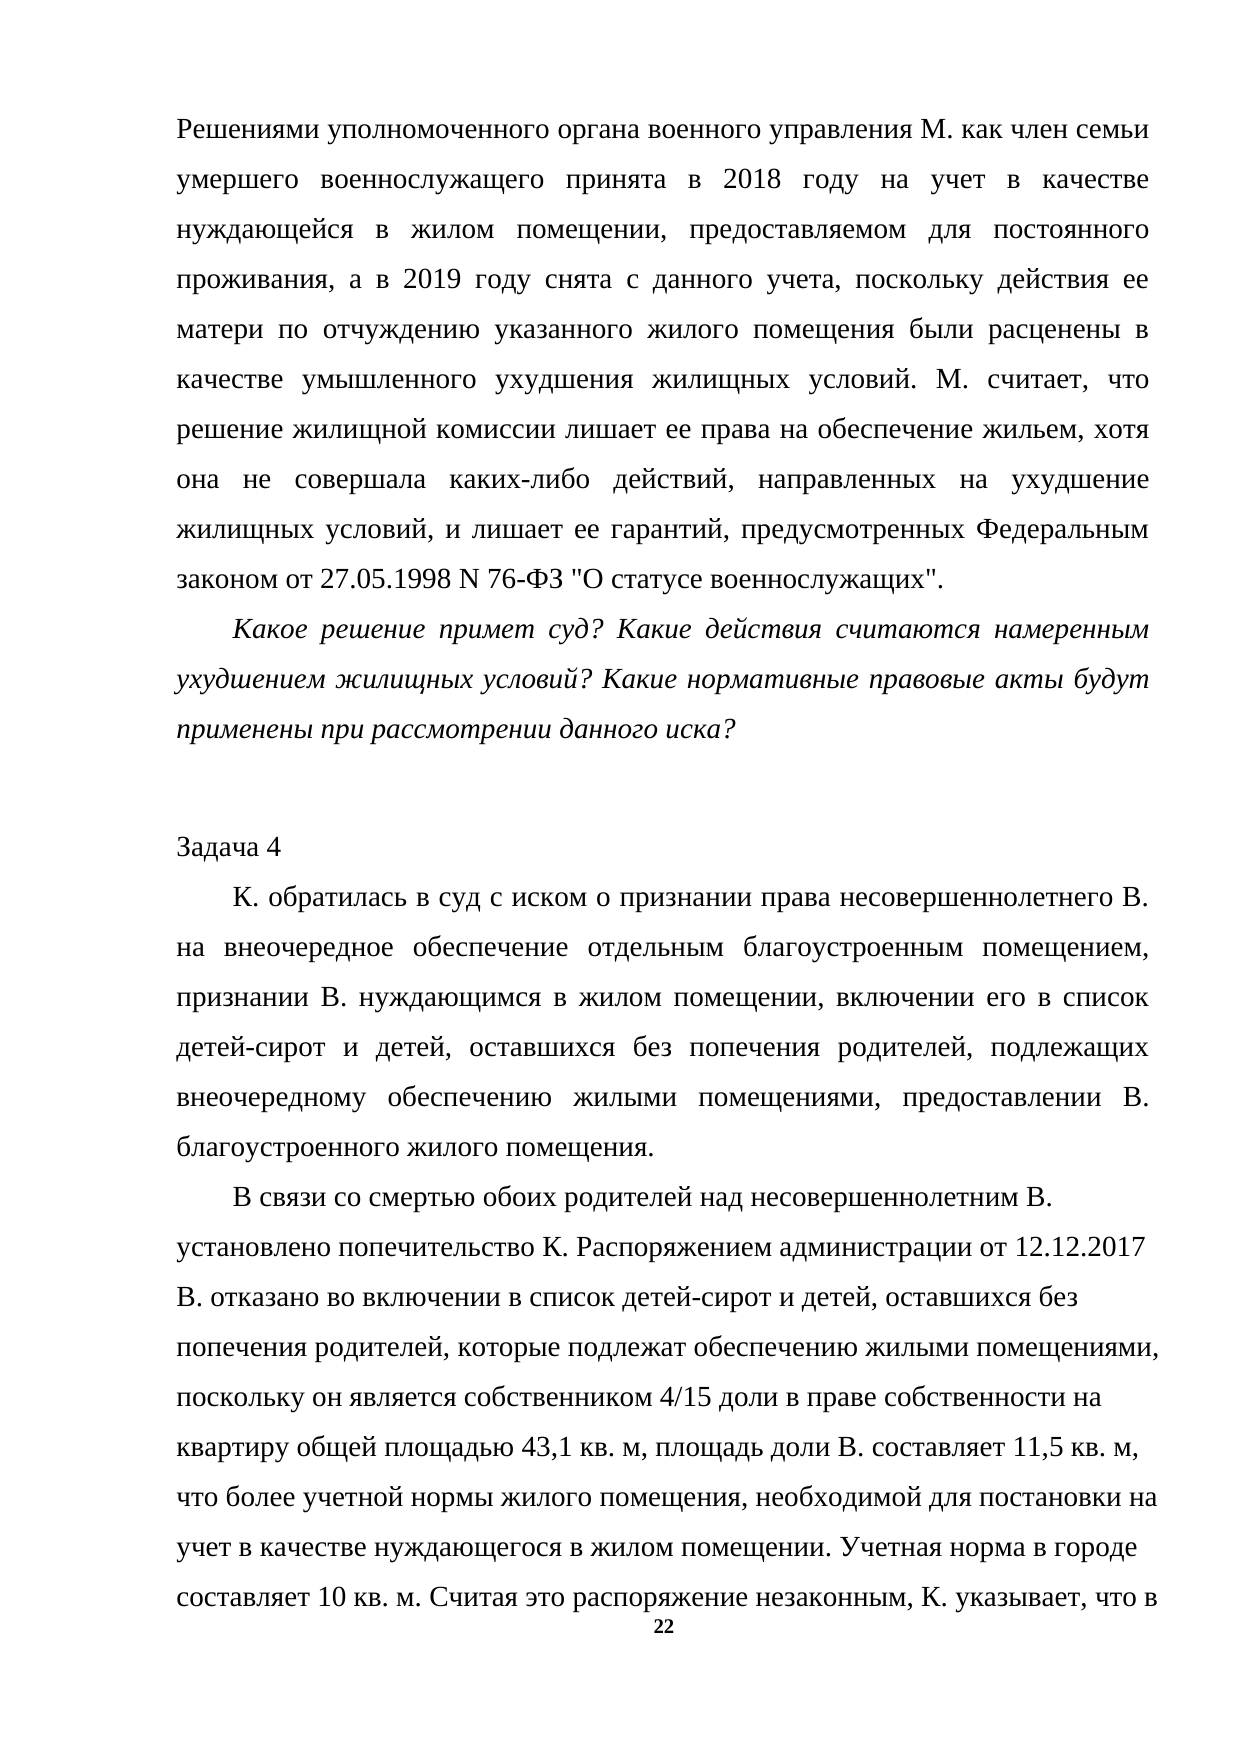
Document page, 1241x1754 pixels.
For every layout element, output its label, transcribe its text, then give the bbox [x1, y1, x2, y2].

text поскольку он является собственником 4/15 доли в праве собственности на [176, 1367, 1204, 1417]
text В. отказано во включении в список детей-сирот и детей, оставшихся без [176, 1267, 1204, 1317]
text Решениями уполномоченного органа военного управления М. как член семьи умершего военнослужащего принята в 2018 году на учет в качестве нуждающейся в жилом помещении, предоставляемом для постоянного проживания, а в 2019 году снята с данного учета, поскольку действия ее матери по отчуждению указанного жилого помещения были расценены в качестве умышленного ухудшения жилищных условий. М. считает, что решение жилищной комиссии лишает ее права на обеспечение жильем, хотя она не совершала каких-либо действий, направленных на ухудшение жилищных условий, и лишает ее гарантий, предусмотренных Федеральным законом от 27.05.1998 N 76-ФЗ "О статусе военнослужащих". [176, 99, 1150, 599]
text Задача 4 [176, 817, 1204, 867]
text Какое решение примет суд? Какие действия считаются намеренным ухудшением жилищных условий? Какие нормативные правовые акты будут применены при рассмотрении данного иска? [176, 599, 1150, 749]
text К. обратилась в суд с иском о признании права несовершеннолетнего В. на внеочередное обеспечение отдельным благоустроенным помещением, признании В. нуждающимся в жилом помещении, включении его в список детей-сирот и детей, оставшихся без попечения родителей, подлежащих внеочередному обеспечению жилыми помещениями, предоставлении В. благоустроенного жилого помещения. [176, 867, 1150, 1167]
text установлено попечительство К. Распоряжением администрации от 12.12.2017 [176, 1217, 1204, 1267]
text 22 [653, 1617, 1204, 1637]
text попечения родителей, которые подлежат обеспечению жилыми помещениями, [176, 1317, 1204, 1367]
text квартиру общей площадью 43,1 кв. м, площадь доли В. составляет 11,5 кв. м, [176, 1417, 1204, 1467]
text что более учетной нормы жилого помещения, необходимой для постановки на [176, 1467, 1204, 1517]
text В связи со смертью обоих родителей над несовершеннолетним В. [176, 1167, 1204, 1217]
text учет в качестве нуждающегося в жилом помещении. Учетная норма в городе [176, 1517, 1204, 1567]
text составляет 10 кв. м. Считая это распоряжение незаконным, К. указывает, что в [176, 1567, 1204, 1617]
